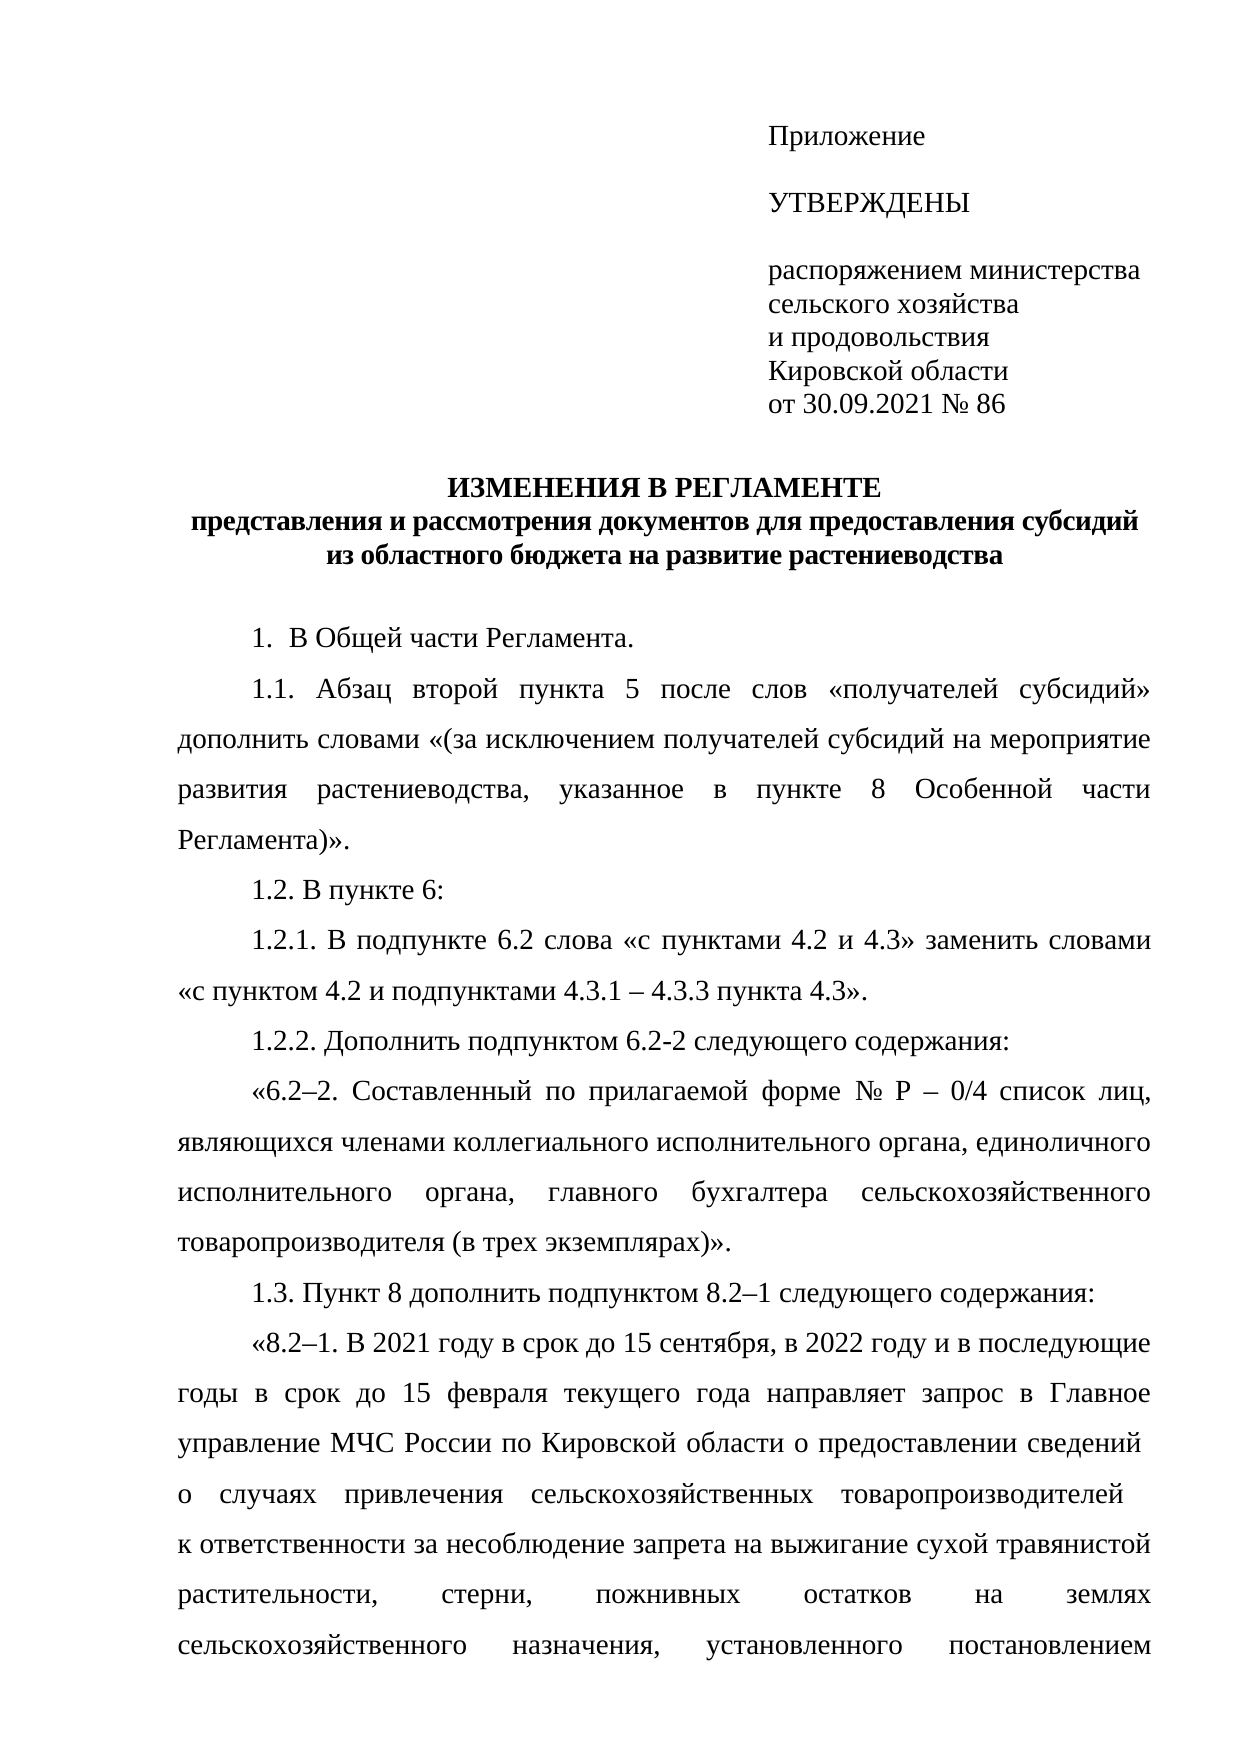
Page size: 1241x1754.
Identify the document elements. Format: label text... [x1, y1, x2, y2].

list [177, 1325, 1152, 1660]
list 1.2.1. В подпункте 6.2 слова «с пунктами 4.2 и 4.3» заменить словами «с пунктом 4.2 и подпунктами 4.3.1 – 4.3.3 пункта 4.3». [177, 922, 1152, 1006]
text сельского хозяйства и продовольствия Кировской области [768, 286, 1152, 386]
list В Общей части Регламента. [251, 621, 1152, 654]
list «6.2–2. Составленный по прилагаемой форме № Р – 0/4 список лиц, являющихся членами коллегиального исполнительного органа, единоличного исполнительного органа, главного бухгалтера сельскохозяйственного товаропроизводителя (в трех экземплярах)». [177, 1073, 1152, 1258]
text распоряжением министерства [768, 252, 1152, 286]
list 1.2. В пункте 6: [177, 872, 1152, 906]
text Приложение [768, 118, 1152, 152]
text УТВЕРЖДЕНЫ [768, 185, 1152, 219]
list 1.2.2. Дополнить подпунктом 6.2-2 следующего содержания: [177, 1023, 1152, 1057]
list 1.3. Пункт 8 дополнить подпунктом 8.2–1 следующего содержания: [177, 1275, 1152, 1308]
text ИЗМЕНЕНИЯ В РЕГЛАМЕНТЕ [251, 470, 1078, 503]
text от 30.09.2021 № 86 [768, 386, 1152, 420]
list 1.1. Абзац второй пункта 5 после слов «получателей субсидий» дополнить словами «(за исключением получателей субсидий на мероприятие развития растениеводства, указанное в пункте 8 Особенной части Регламента)». [177, 671, 1152, 855]
text представления и рассмотрения документов для предоставления субсидий из областного бюджета на развитие растениеводства [177, 503, 1152, 571]
